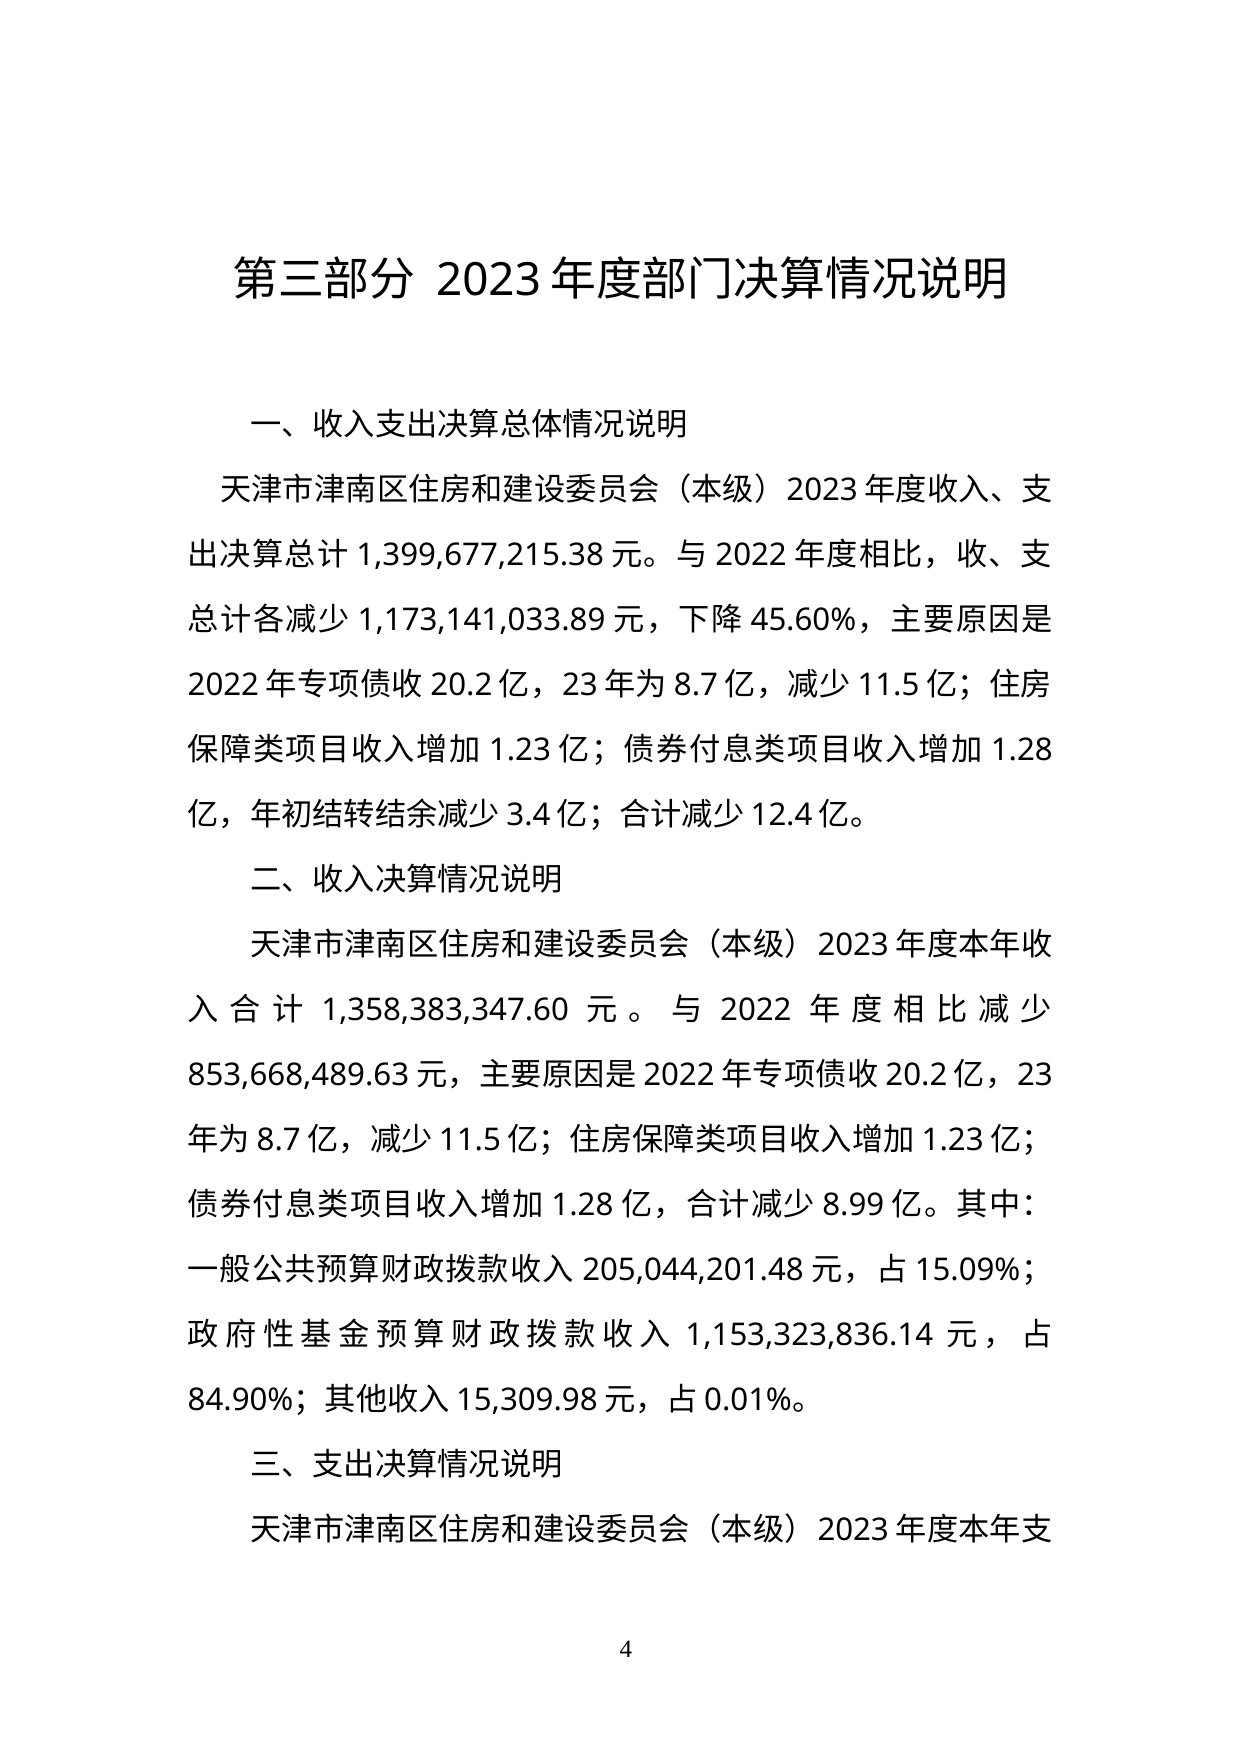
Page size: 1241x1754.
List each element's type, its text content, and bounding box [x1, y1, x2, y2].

subtitle 二、收入决算情况说明 [187, 844, 1053, 909]
text 天津市津南区住房和建设委员会（本级）2023年度本年收入合计1,358,383,347.60元。与2022年度相比减少853,668,489.63元，主要原因是2022年专项债收20.2亿，23年为8.7亿，减少11.5亿；住房保障类项目收入增加1.23亿；债券付息类项目收入增加1.28亿，合计减少8.99亿。其中：一般公共预算财政拨款收入205,044,201.48元，占15.09%；政府性基金预算财政拨款收入1,153,323,836.14元，占84.90%；其他收入15,309.98元，占0.01%。 [187, 909, 1053, 1429]
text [187, 1494, 1053, 1559]
text 天津市津南区住房和建设委员会（本级）2023年度收入、支出决算总计1,399,677,215.38元。与2022年度相比，收、支总计各减少1,173,141,033.89元，下降45.60%，主要原因是2022年专项债收20.2亿，23年为8.7亿，减少11.5亿；住房保障类项目收入增加1.23亿；债券付息类项目收入增加1.28亿，年初结转结余减少3.4亿；合计减少12.4亿。 [187, 454, 1053, 844]
subtitle 一、收入支出决算总体情况说明 [187, 389, 1053, 454]
subtitle 三、支出决算情况说明 [187, 1429, 1053, 1494]
subtitle 第三部分 2023年度部门决算情况说明 [187, 227, 1053, 324]
